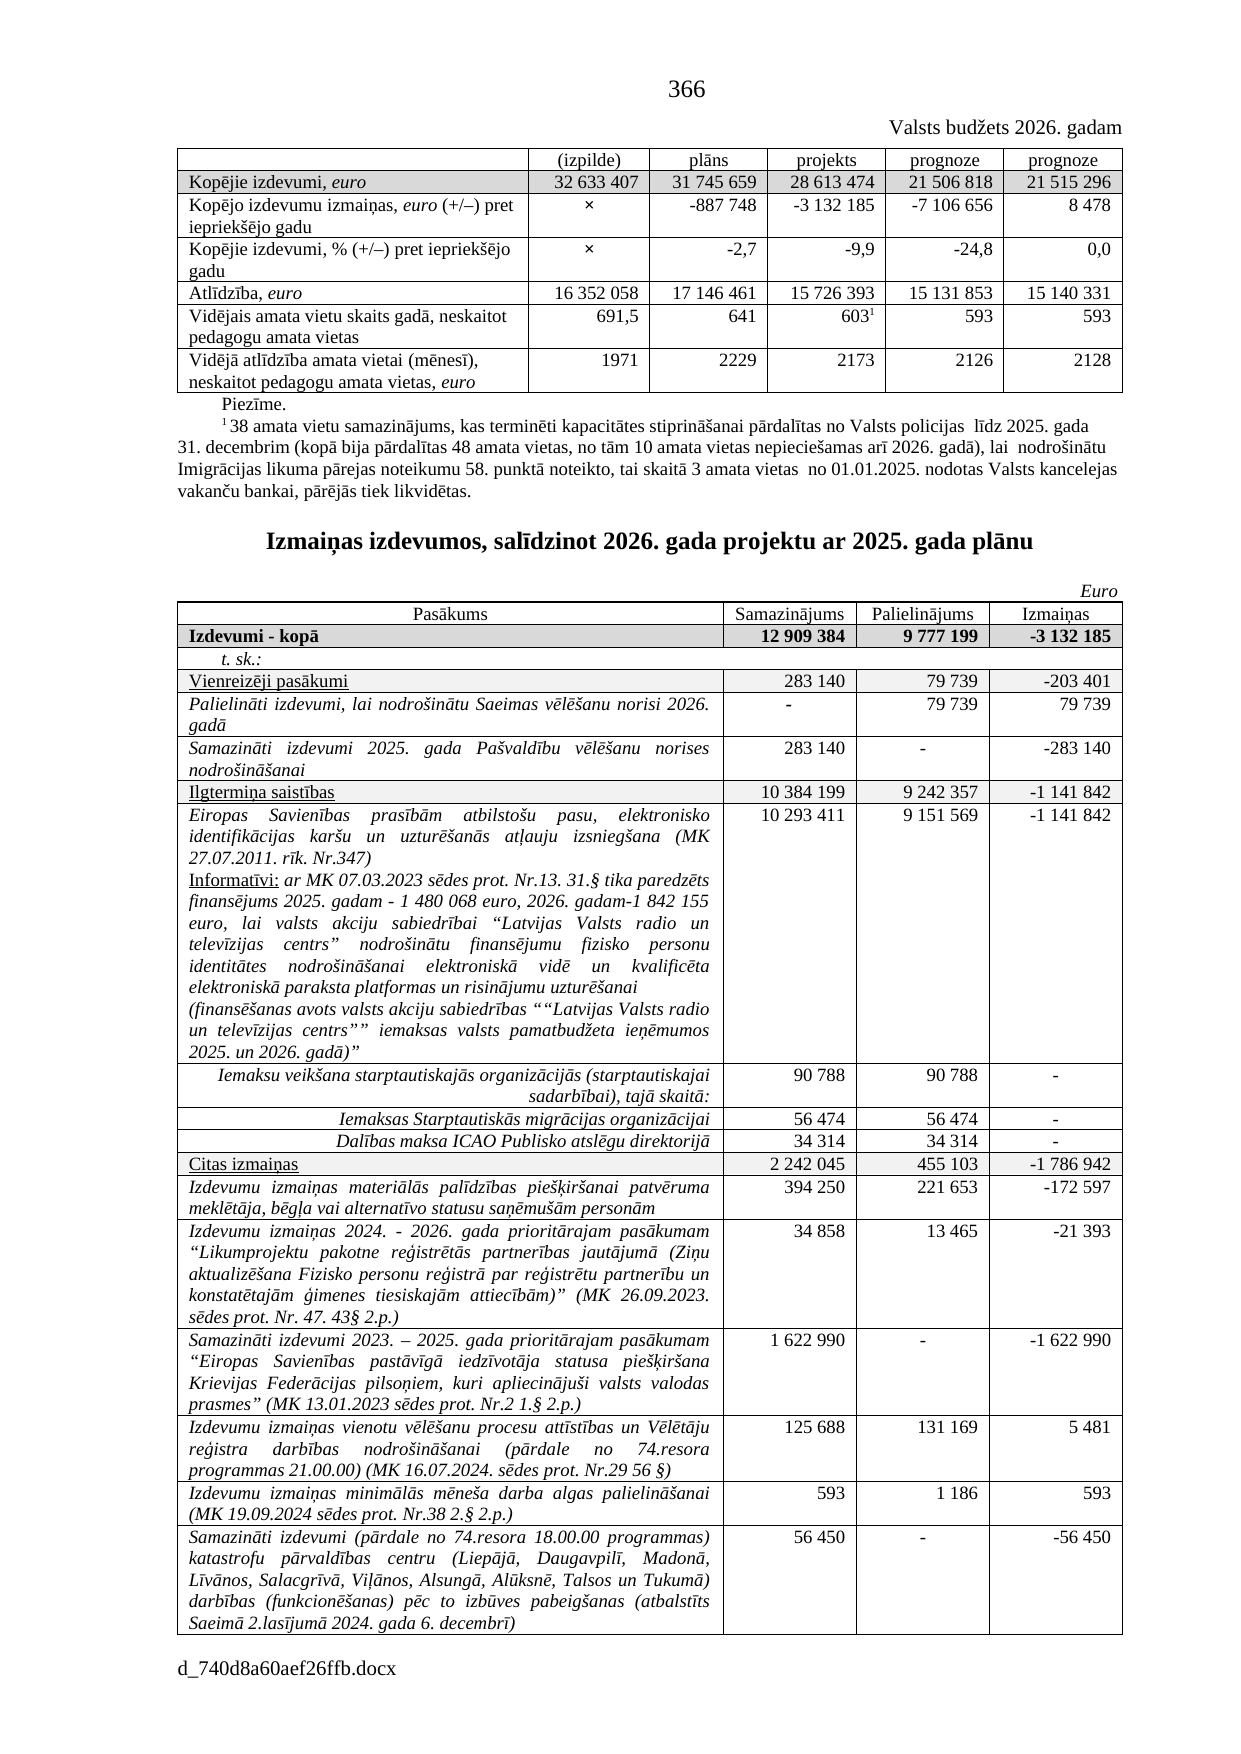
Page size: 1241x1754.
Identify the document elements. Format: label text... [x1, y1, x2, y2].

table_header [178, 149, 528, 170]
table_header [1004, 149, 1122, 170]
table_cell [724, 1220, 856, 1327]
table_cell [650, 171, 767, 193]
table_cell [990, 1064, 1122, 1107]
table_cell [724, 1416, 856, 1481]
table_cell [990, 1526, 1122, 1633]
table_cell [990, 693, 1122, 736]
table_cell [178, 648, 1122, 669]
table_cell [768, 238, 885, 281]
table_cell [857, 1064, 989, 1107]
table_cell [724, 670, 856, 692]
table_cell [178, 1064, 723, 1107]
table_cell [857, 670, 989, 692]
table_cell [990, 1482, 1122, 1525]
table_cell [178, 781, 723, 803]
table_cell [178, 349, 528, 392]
text Izmaiņas izdevumos, salīdzinot 2026. gada projektu ar 2025. gada plānu [177, 526, 1122, 555]
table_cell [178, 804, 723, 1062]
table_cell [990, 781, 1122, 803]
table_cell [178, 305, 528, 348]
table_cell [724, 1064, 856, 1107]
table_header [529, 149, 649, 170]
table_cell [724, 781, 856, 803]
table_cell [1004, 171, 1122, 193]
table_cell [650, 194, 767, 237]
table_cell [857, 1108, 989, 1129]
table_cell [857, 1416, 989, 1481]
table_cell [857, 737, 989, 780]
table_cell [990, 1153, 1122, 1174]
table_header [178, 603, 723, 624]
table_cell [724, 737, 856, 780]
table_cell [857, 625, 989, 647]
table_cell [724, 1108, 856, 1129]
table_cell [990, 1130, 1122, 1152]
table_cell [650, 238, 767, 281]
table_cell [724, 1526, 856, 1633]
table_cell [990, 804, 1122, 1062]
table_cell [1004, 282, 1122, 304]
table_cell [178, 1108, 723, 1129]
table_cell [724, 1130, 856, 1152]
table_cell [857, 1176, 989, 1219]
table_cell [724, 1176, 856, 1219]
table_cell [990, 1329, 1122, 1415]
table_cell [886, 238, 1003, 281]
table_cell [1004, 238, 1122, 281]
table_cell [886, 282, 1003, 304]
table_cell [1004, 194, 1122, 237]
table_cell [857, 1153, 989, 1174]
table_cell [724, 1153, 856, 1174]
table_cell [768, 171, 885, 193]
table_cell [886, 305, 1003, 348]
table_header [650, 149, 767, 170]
text Piezīme. [177, 393, 1122, 415]
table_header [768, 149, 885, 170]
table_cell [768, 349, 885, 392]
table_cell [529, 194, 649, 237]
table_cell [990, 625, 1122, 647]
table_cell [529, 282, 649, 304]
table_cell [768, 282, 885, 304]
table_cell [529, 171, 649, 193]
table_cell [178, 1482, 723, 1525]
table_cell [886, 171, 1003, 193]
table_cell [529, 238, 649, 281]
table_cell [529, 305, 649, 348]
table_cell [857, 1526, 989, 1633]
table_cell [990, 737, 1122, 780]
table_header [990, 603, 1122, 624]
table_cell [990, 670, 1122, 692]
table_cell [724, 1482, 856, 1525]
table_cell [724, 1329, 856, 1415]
text Euro [1002, 580, 1122, 601]
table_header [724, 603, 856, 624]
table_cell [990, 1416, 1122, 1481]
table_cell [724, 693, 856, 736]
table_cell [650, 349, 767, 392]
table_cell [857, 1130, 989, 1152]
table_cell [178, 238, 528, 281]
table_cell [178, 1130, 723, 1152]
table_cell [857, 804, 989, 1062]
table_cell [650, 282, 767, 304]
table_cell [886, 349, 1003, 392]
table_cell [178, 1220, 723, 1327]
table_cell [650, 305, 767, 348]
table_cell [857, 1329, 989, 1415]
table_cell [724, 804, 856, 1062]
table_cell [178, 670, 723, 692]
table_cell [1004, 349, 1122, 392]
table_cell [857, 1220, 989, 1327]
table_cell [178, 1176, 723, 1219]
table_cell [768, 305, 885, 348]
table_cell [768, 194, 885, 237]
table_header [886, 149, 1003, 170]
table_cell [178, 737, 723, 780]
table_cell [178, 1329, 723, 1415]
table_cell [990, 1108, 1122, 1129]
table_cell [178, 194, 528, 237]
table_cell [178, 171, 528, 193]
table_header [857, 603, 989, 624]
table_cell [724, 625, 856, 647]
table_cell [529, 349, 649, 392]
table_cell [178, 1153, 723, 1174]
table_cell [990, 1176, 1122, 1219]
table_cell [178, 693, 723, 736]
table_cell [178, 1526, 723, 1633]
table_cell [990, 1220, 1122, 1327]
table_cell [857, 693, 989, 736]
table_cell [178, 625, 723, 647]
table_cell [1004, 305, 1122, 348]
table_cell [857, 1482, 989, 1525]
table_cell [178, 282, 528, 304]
text 1 38 amata vietu samazinājums, kas terminēti kapacitātes stiprināšanai pārdalītas no Valsts policijas līdz 2025. gada 31. decembrim (kopā bija pārdalītas 48 amata vietas, no tām 10 amata vietas nepieciešamas arī 2026. gadā), lai nodrošinātu Imigrācijas likuma pārejas noteikumu 58. punktā noteikto, tai skaitā 3 amata vietas no 01.01.2025. nodotas Valsts kancelejas vakanču bankai, pārējās tiek likvidētas. [177, 415, 1122, 501]
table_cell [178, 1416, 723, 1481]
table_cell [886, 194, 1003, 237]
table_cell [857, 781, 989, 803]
